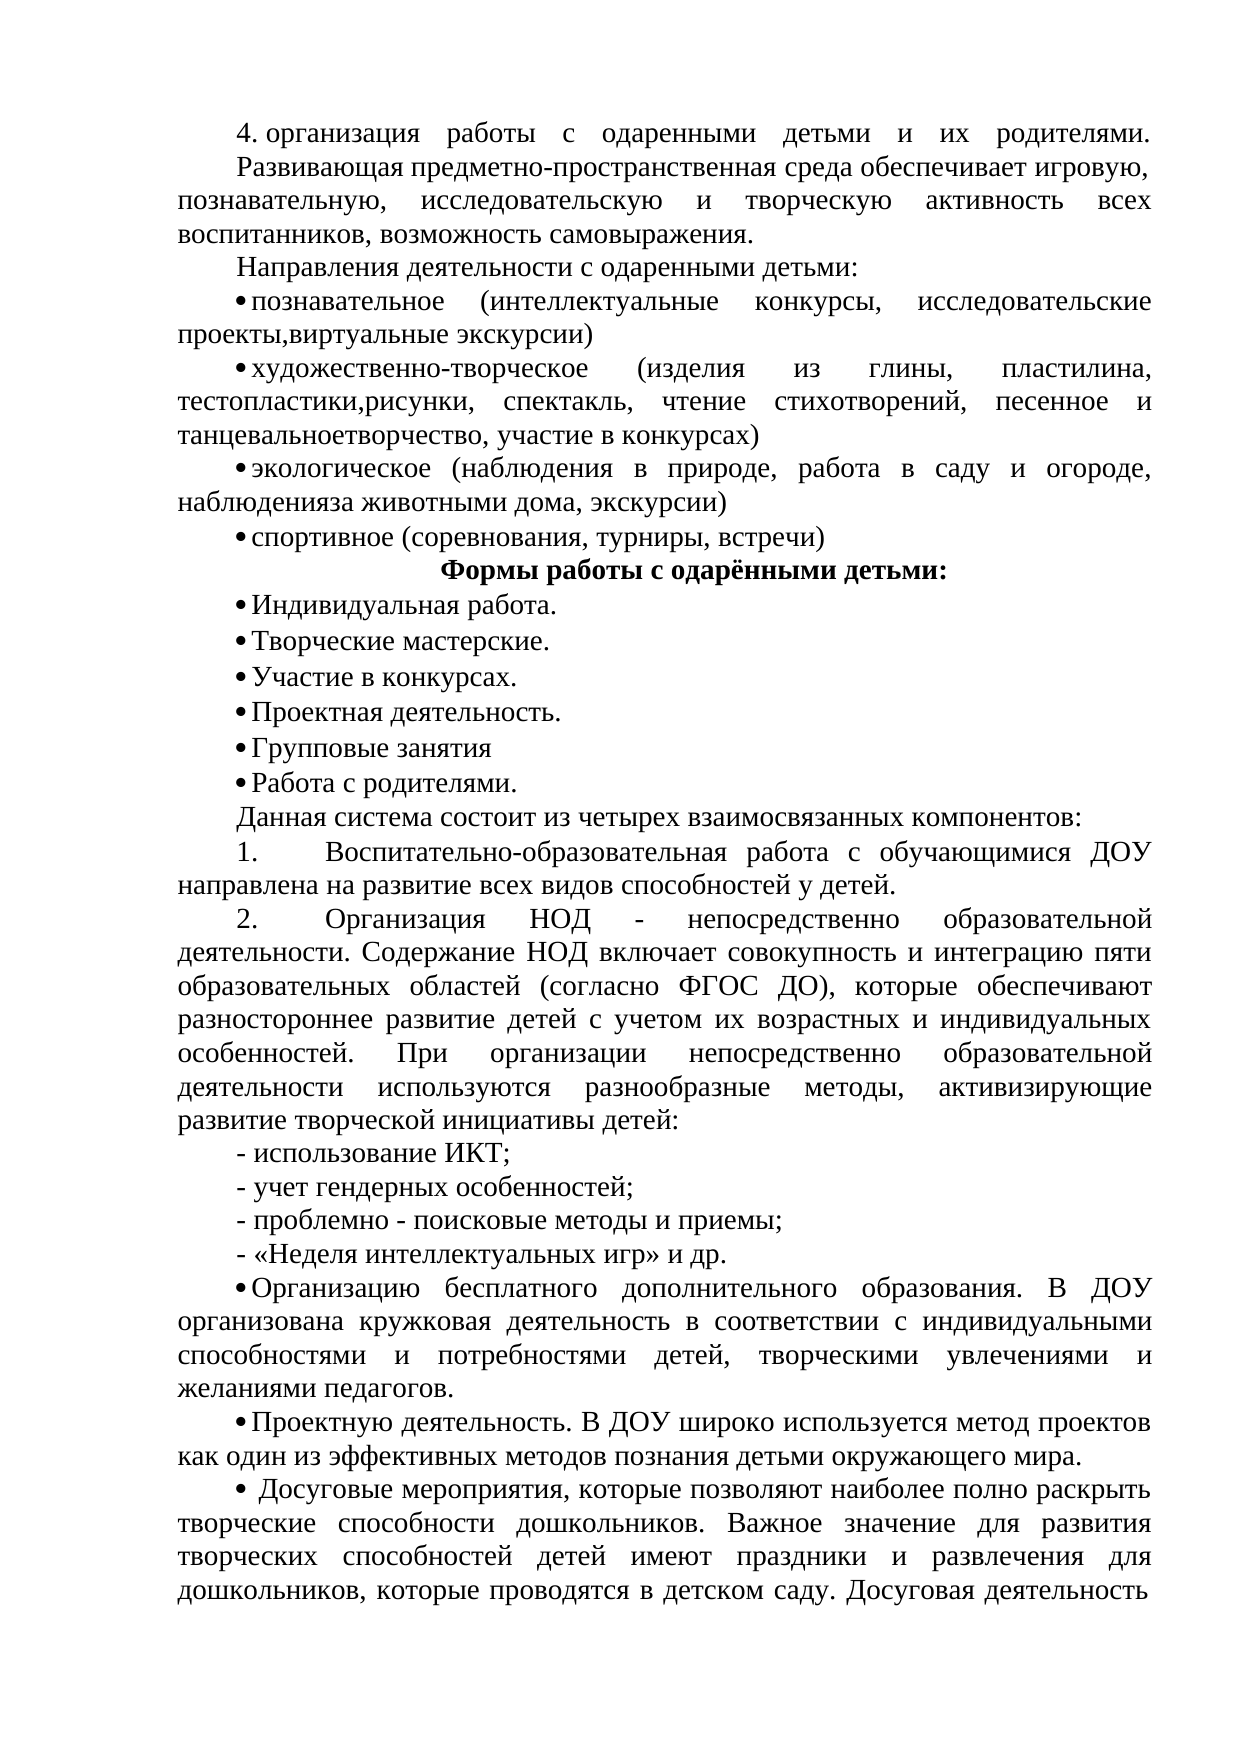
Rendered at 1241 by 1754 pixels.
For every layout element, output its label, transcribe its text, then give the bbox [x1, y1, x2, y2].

list учет гендерных особенностей; [236, 1169, 1176, 1203]
list организация работы с одаренными детьми и их родителями. Развивающая предметно-пространственная среда обеспечивает игровую, [236, 115, 1152, 182]
list использование ИКТ; [236, 1136, 1176, 1169]
list Проектная деятельность. [236, 693, 1176, 729]
list Индивидуальная работа. [236, 586, 1176, 622]
text Направления деятельности с одаренными детьми: [236, 249, 1176, 283]
list Работа с родителями. [236, 764, 1176, 800]
list Организация НОД - непосредственно образовательной деятельности. Содержание НОД включает совокупность и интеграцию пяти образовательных областей (согласно ФГОС ДО), которые обеспечивают разностороннее развитие детей с учетом их возрастных и индивидуальных особенностей. При организации непосредственно образовательной деятельности используются разнообразные методы, активизирующие развитие творческой инициативы детей: [177, 901, 1152, 1136]
list Участие в конкурсах. [236, 657, 1176, 693]
list «Неделя интеллектуальных игр» и др. [236, 1236, 1176, 1270]
list Групповые занятия [236, 729, 1176, 764]
list Творческие мастерские. [236, 622, 1176, 657]
list Организацию бесплатного дополнительного образования. В ДОУ организована кружковая деятельность в соответствии с индивидуальными способностями и потребностями детей, творческими увлечениями и желаниями педагогов. [177, 1270, 1152, 1404]
list Воспитательно-образовательная работа с обучающимися ДОУ направлена на развитие всех видов способностей у детей. [177, 834, 1152, 901]
text Данная система состоит из четырех взаимосвязанных компонентов: [236, 800, 1176, 834]
list экологическое (наблюдения в природе, работа в саду и огороде, наблюденияза животными дома, экскурсии) [177, 451, 1152, 518]
subtitle Формы работы с одарёнными детьми: [440, 553, 1176, 586]
list спортивное (соревнования, турниры, встречи) [236, 518, 1176, 553]
list Досуговые мероприятия, которые позволяют наиболее полно раскрыть творческие способности дошкольников. Важное значение для развития творческих способностей детей имеют праздники и развлечения для дошкольников, которые проводятся в детском саду. Досуговая деятельность [177, 1471, 1152, 1605]
list познавательное (интеллектуальные конкурсы, исследовательские проекты,виртуальные экскурсии) [177, 283, 1152, 350]
list художественно-творческое (изделия из глины, пластилина, тестопластики,рисунки, спектакль, чтение стихотворений, песенное и танцевальноетворчество, участие в конкурсах) [177, 350, 1152, 451]
list проблемно - поисковые методы и приемы; [236, 1203, 1176, 1236]
list Проектную деятельность. В ДОУ широко используется метод проектов как один из эффективных методов познания детьми окружающего мира. [177, 1404, 1152, 1471]
text познавательную, исследовательскую и творческую активность всех воспитанников, возможность самовыражения. [177, 182, 1152, 249]
